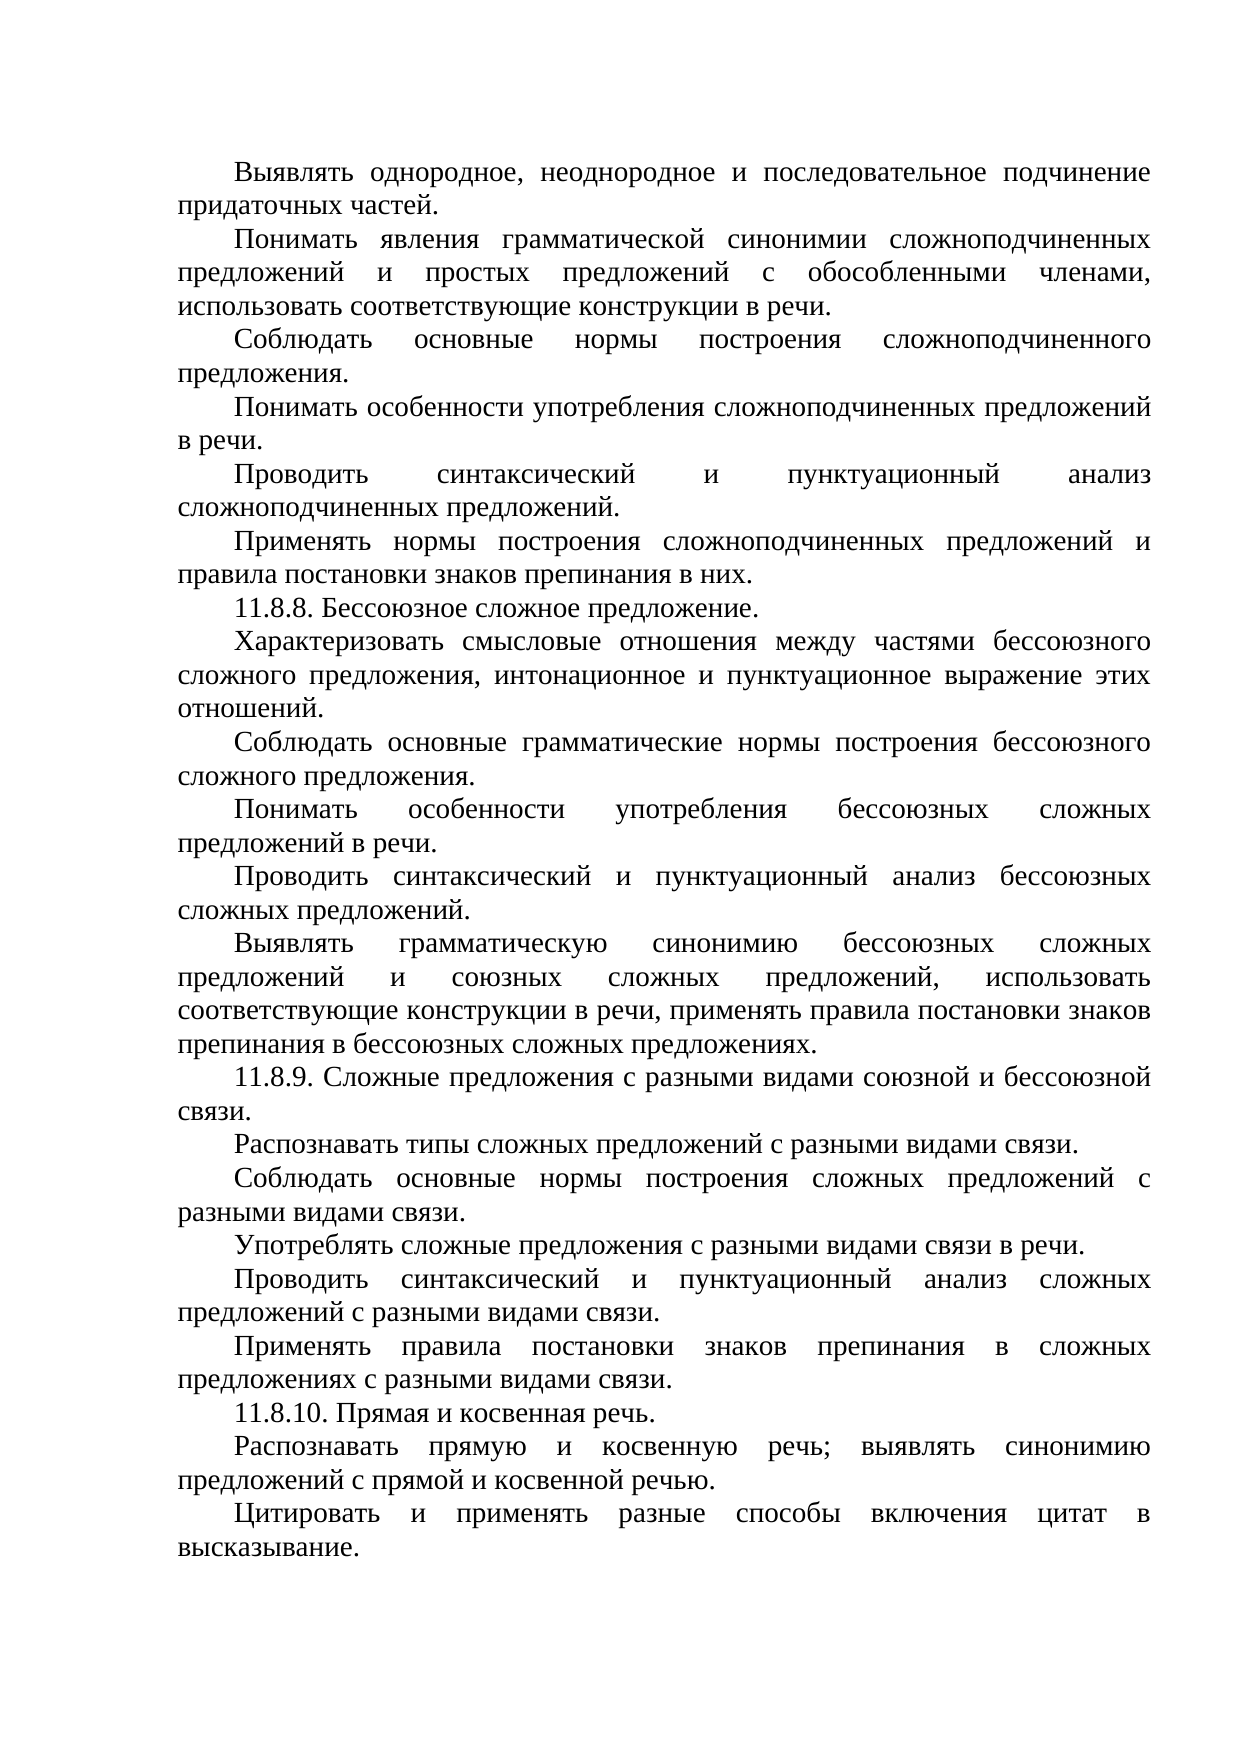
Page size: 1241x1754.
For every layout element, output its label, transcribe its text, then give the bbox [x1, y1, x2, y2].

text Проводить синтаксический и пунктуационный анализ сложноподчиненных предложений. [177, 456, 1152, 523]
text Выявлять грамматическую синонимию бессоюзных сложных предложений и союзных сложных предложений, использовать соответствующие конструкции в речи, применять правила постановки знаков препинания в бессоюзных сложных предложениях. [177, 925, 1152, 1059]
text Применять правила постановки знаков препинания в сложных предложениях с разными видами связи. [177, 1328, 1152, 1395]
text Проводить синтаксический и пунктуационный анализ сложных предложений с разными видами связи. [177, 1261, 1152, 1328]
text 11.8.8. Бессоюзное сложное предложение. [177, 590, 1152, 623]
text Понимать явления грамматической синонимии сложноподчиненных предложений и простых предложений с обособленными членами, использовать соответствующие конструкции в речи. [177, 221, 1152, 322]
text Проводить синтаксический и пунктуационный анализ бессоюзных сложных предложений. [177, 858, 1152, 925]
text Соблюдать основные грамматические нормы построения бессоюзного сложного предложения. [177, 724, 1152, 791]
text Цитировать и применять разные способы включения цитат в высказывание. [177, 1496, 1152, 1563]
text Соблюдать основные нормы построения сложных предложений с разными видами связи. [177, 1160, 1152, 1227]
text Употреблять сложные предложения с разными видами связи в речи. [177, 1227, 1152, 1261]
text 11.8.9. Сложные предложения с разными видами союзной и бессоюзной связи. [177, 1059, 1152, 1127]
text Соблюдать основные нормы построения сложноподчиненного предложения. [177, 322, 1152, 389]
text Распознавать типы сложных предложений с разными видами связи. [177, 1127, 1152, 1160]
text Распознавать прямую и косвенную речь; выявлять синонимию предложений с прямой и косвенной речью. [177, 1428, 1152, 1496]
text 11.8.10. Прямая и косвенная речь. [177, 1395, 1152, 1428]
text Выявлять однородное, неоднородное и последовательное подчинение придаточных частей. [177, 154, 1152, 221]
text Характеризовать смысловые отношения между частями бессоюзного сложного предложения, интонационное и пунктуационное выражение этих отношений. [177, 623, 1152, 724]
text Понимать особенности употребления сложноподчиненных предложений в речи. [177, 389, 1152, 456]
text Применять нормы построения сложноподчиненных предложений и правила постановки знаков препинания в них. [177, 523, 1152, 590]
text Понимать особенности употребления бессоюзных сложных предложений в речи. [177, 791, 1152, 858]
